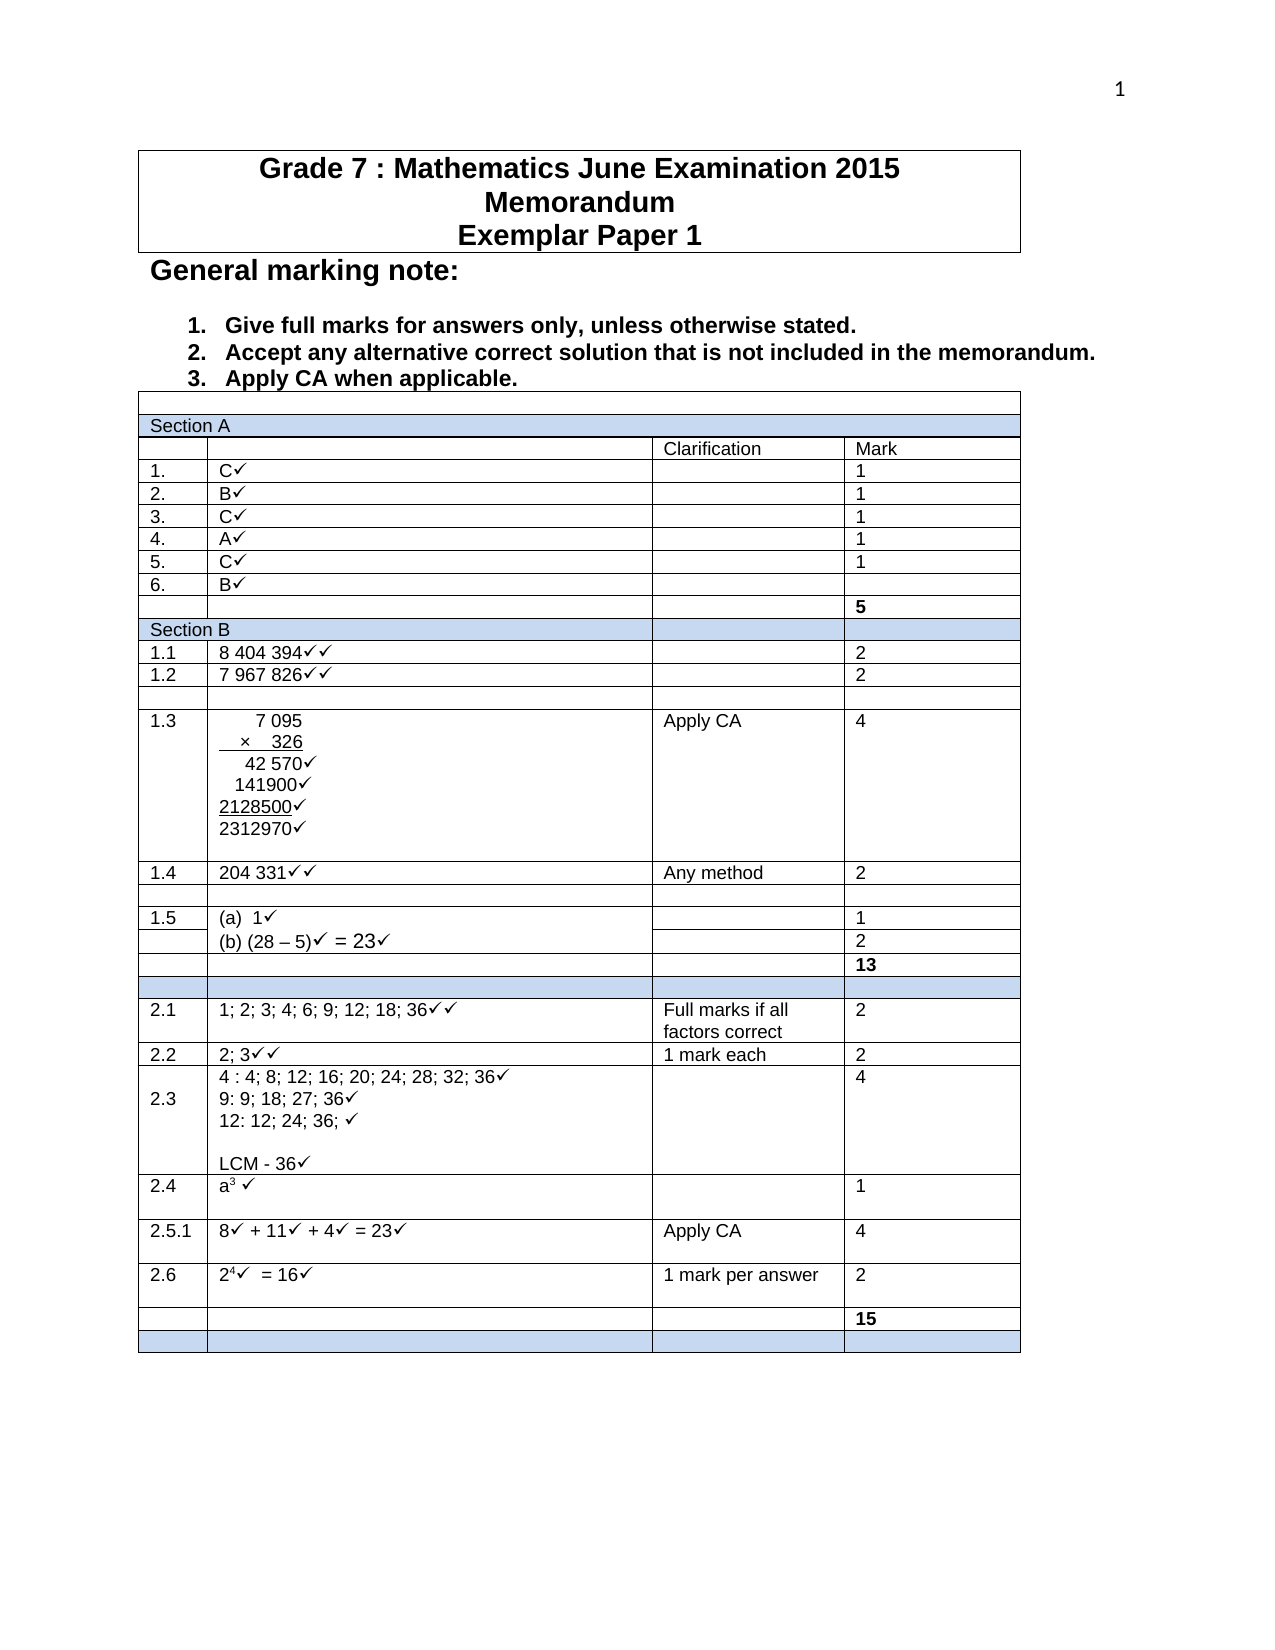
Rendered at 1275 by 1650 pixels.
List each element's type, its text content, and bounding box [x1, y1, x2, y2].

table_cell 2.2 [139, 1043, 207, 1065]
table_cell 2. [139, 483, 207, 504]
table_cell Full marks if all factors correct [653, 999, 844, 1042]
table_cell 4 [845, 1066, 1020, 1174]
table_cell 2.4 [139, 1175, 207, 1218]
table_cell Apply CA [653, 1220, 844, 1263]
table_cell [653, 528, 844, 550]
table_cell [653, 954, 844, 976]
table_cell [845, 1331, 1020, 1352]
table_cell [208, 1331, 652, 1352]
table_cell C [208, 505, 652, 527]
table_cell 1 [845, 483, 1020, 504]
table_cell [653, 619, 844, 640]
table_cell [845, 619, 1020, 640]
table_cell C [208, 460, 652, 482]
table_cell [139, 438, 207, 459]
table_cell 2.6 [139, 1264, 207, 1307]
table_cell Apply CA [653, 710, 844, 861]
table_cell 13 [845, 954, 1020, 976]
table_cell A [208, 528, 652, 550]
table_cell 8 + 11 + 4 = 23 [208, 1220, 652, 1263]
table_cell [845, 977, 1020, 998]
table_cell [653, 1308, 844, 1330]
table_cell [845, 885, 1020, 906]
table_cell [139, 885, 207, 906]
table_cell 1.4 [139, 862, 207, 883]
table_header Grade 7 : Mathematics June Examination 2015 Memorandum Exemplar Paper 1 [139, 151, 1020, 252]
table_cell [653, 641, 844, 663]
table_cell [139, 1308, 207, 1330]
table_cell Any method [653, 862, 844, 883]
table_cell Section A [139, 415, 1020, 436]
table_cell B [208, 574, 652, 595]
table_cell [139, 596, 207, 618]
table_cell Clarification [653, 438, 844, 459]
table_cell [208, 596, 652, 618]
table_cell 1 [845, 551, 1020, 572]
table_cell [653, 1175, 844, 1218]
table_cell 204 331 [208, 862, 652, 883]
table_cell 2 [845, 1043, 1020, 1065]
table_cell [653, 551, 844, 572]
table_cell 2 [845, 862, 1020, 883]
table_cell 1 [845, 907, 1020, 929]
table_cell a3 [208, 1175, 652, 1218]
table_cell [845, 687, 1020, 708]
table_cell C [208, 551, 652, 572]
table_cell 2 [845, 641, 1020, 663]
table_cell 1 mark per answer [653, 1264, 844, 1307]
table_cell [845, 574, 1020, 595]
table_cell 1. [139, 460, 207, 482]
table_cell [653, 505, 844, 527]
table_cell 8 404 394 [208, 641, 652, 663]
table_cell 1.1 [139, 641, 207, 663]
table_cell 4 [845, 1220, 1020, 1263]
table_cell 1 [845, 1175, 1020, 1218]
table_cell 4 [845, 710, 1020, 861]
table_cell 15 [845, 1308, 1020, 1330]
table_cell Mark [845, 438, 1020, 459]
table_cell [139, 930, 207, 953]
table_cell [653, 885, 844, 906]
table_cell 24 = 16 [208, 1264, 652, 1307]
table_cell [653, 596, 844, 618]
table_cell 7 967 826 [208, 664, 652, 686]
table_cell [208, 885, 652, 906]
table_cell 4 : 4; 8; 12; 16; 20; 24; 28; 32; 36 9: 9; 18; 27; 36 12: 12; 24; 36; LCM - 36 [208, 1066, 652, 1174]
table_cell 2 [845, 664, 1020, 686]
table_cell [653, 664, 844, 686]
table_cell 1 [845, 528, 1020, 550]
table_cell [139, 1331, 207, 1352]
table_cell 1; 2; 3; 4; 6; 9; 12; 18; 36 [208, 999, 652, 1042]
table_cell [653, 1066, 844, 1174]
table_cell Section B [139, 619, 652, 640]
table_cell [139, 954, 207, 976]
table_cell [653, 483, 844, 504]
table_cell 2 [845, 930, 1020, 953]
table_cell [208, 438, 652, 459]
table_cell [653, 977, 844, 998]
table_cell 4. [139, 528, 207, 550]
list Give full marks for answers only, unless otherwise stated. [187, 312, 1125, 338]
table_cell 1 [845, 505, 1020, 527]
table_cell [208, 687, 652, 708]
table_header [139, 392, 1020, 414]
table_cell 2 [845, 999, 1020, 1042]
table_cell 1.5 [139, 907, 207, 929]
list Accept any alternative correct solution that is not included in the memorandum. [187, 338, 1125, 365]
table_cell (a) 1 (b) (28 – 5) = 23 [208, 907, 652, 953]
list Apply CA when applicable. [187, 365, 1125, 391]
table_cell [653, 930, 844, 953]
table_cell [139, 687, 207, 708]
table_cell 5 [845, 596, 1020, 618]
table_cell 2 [845, 1264, 1020, 1307]
text General marking note: [150, 253, 1125, 286]
table_cell 2; 3 [208, 1043, 652, 1065]
table_cell 3. [139, 505, 207, 527]
table_cell [208, 954, 652, 976]
table_cell [653, 1331, 844, 1352]
table_cell [653, 687, 844, 708]
table_cell 1.2 [139, 664, 207, 686]
table_cell 2.3 [139, 1066, 207, 1174]
table_cell [208, 977, 652, 998]
table_cell 5. [139, 551, 207, 572]
table_cell 1 mark each [653, 1043, 844, 1065]
table_cell 2.5.1 [139, 1220, 207, 1263]
table_cell 7 095 × 326 42 570 141900 2128500 2312970 [208, 710, 652, 861]
table_cell [653, 574, 844, 595]
table_cell [653, 907, 844, 929]
table_cell [208, 1308, 652, 1330]
table_cell 1 [845, 460, 1020, 482]
table_cell 1.3 [139, 710, 207, 861]
table_cell 2.1 [139, 999, 207, 1042]
table_cell B [208, 483, 652, 504]
table_cell [139, 977, 207, 998]
table_cell [653, 460, 844, 482]
table_cell 6. [139, 574, 207, 595]
